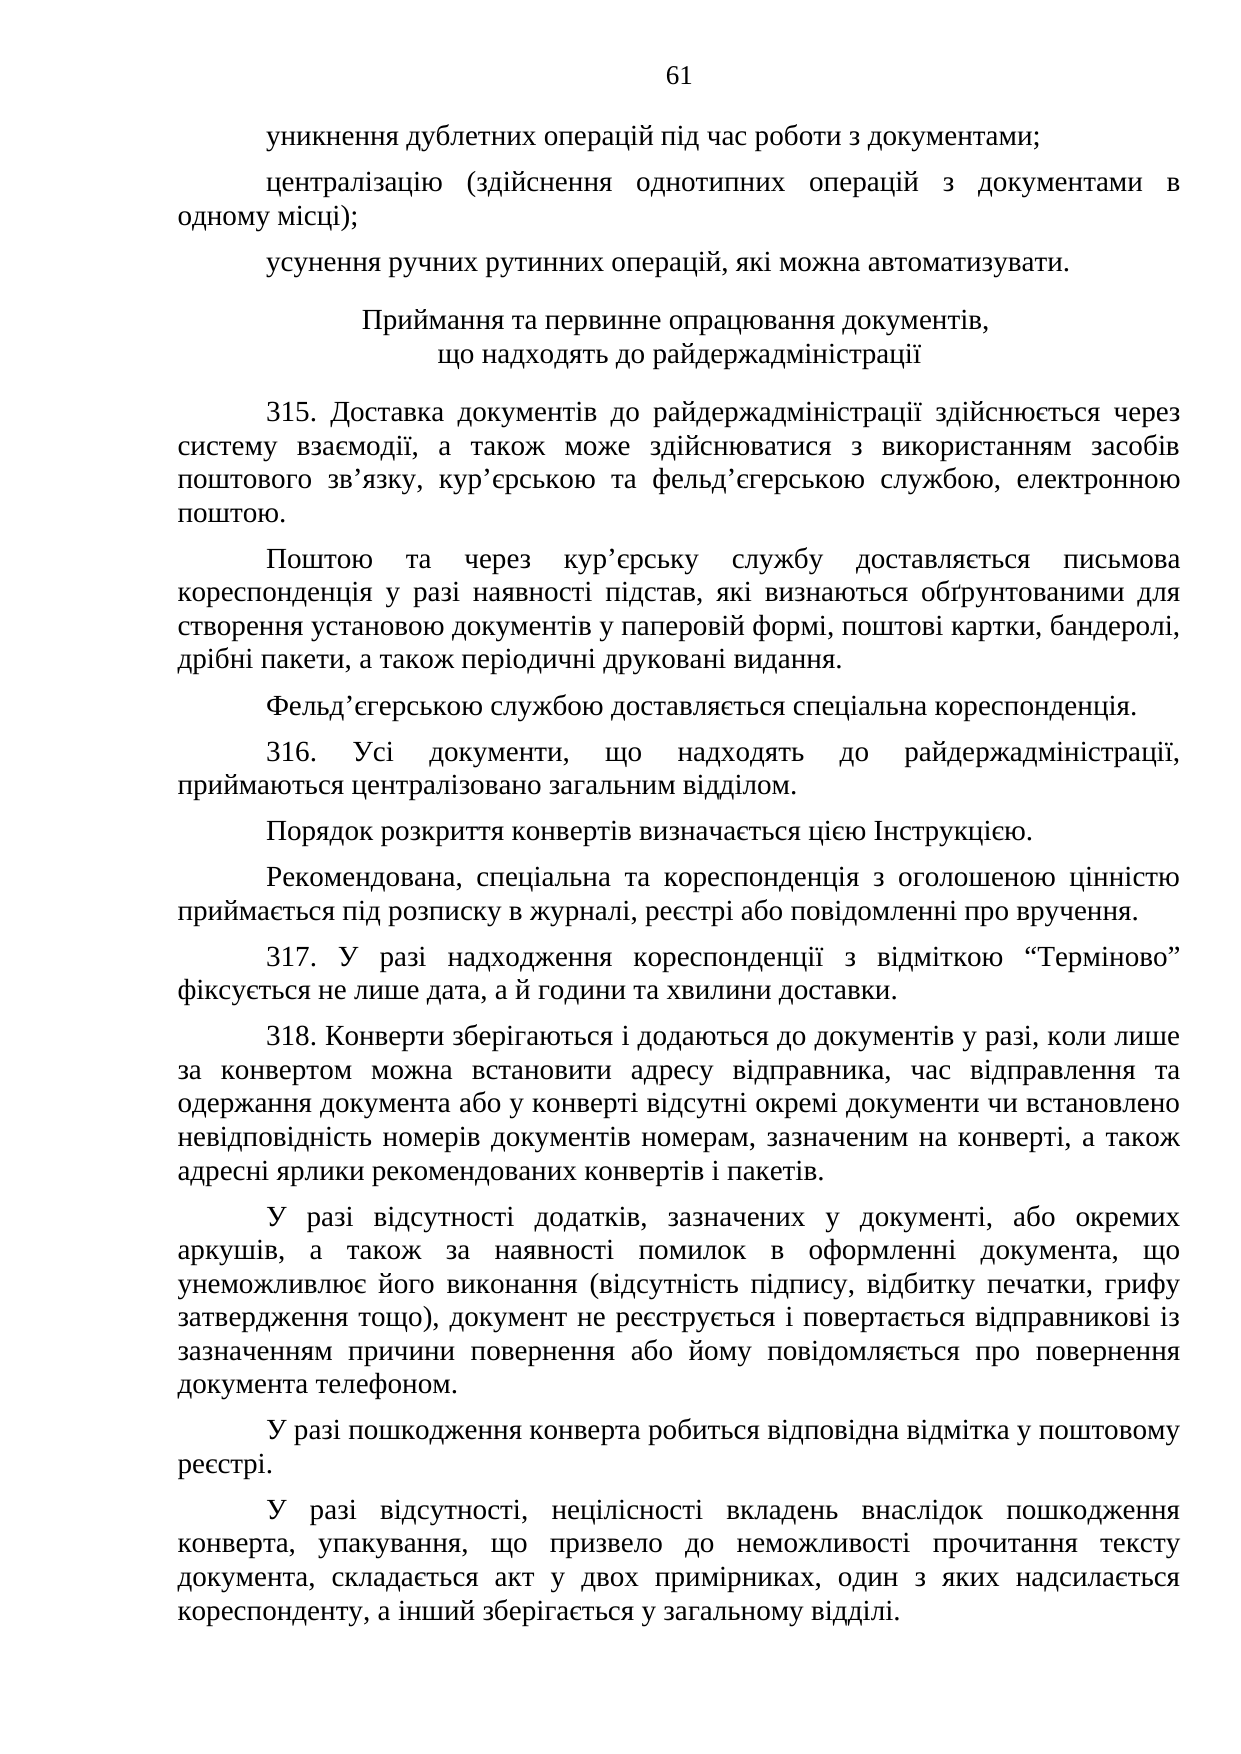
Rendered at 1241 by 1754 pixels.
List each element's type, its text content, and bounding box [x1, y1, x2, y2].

text Рекомендована, спеціальна та кореспонденція з оголошеною цінністю приймається під розписку в журналі, реєстрі або повідомленні про вручення. [177, 859, 1181, 926]
text 318. Конверти зберігаються і додаються до документів у разі, коли лише за конвертом можна встановити адресу відправника, час відправлення та одержання документа або у конверті відсутні окремі документи чи встановлено невідповідність номерів документів номерам, зазначеним на конверті, а також адресні ярлики рекомендованих конвертів і пакетів. [177, 1018, 1181, 1186]
text усунення ручних рутинних операцій, які можна автоматизувати. [177, 244, 1181, 277]
text Поштою та через кур’єрську службу доставляється письмова кореспонденція у разі наявності підстав, які визнаються обґрунтованими для створення установою документів у паперовій формі, поштові картки, бандеролі, дрібні пакети, а також періодичні друковані видання. [177, 541, 1181, 675]
text У разі відсутності додатків, зазначених у документі, або окремих аркушів, а також за наявності помилок в оформленні документа, що унеможливлює його виконання (відсутність підпису, відбитку печатки, грифу затвердження тощо), документ не реєструється і повертається відправникові із зазначенням причини повернення або йому повідомляється про повернення документа телефоном. [177, 1199, 1181, 1400]
text Приймання та первинне опрацювання документів, що надходять до райдержадміністрації [177, 302, 1181, 369]
text 316. Усі документи, що надходять до райдержадміністрації, приймаються централізовано загальним відділом. [177, 734, 1181, 801]
text У разі відсутності, нецілісності вкладень внаслідок пошкодження конверта, упакування, що призвело до неможливості прочитання тексту документа, складається акт у двох примірниках, один з яких надсилається кореспонденту, а інший зберігається у загальному відділі. [177, 1492, 1181, 1626]
text уникнення дублетних операцій під час роботи з документами; [177, 118, 1181, 152]
text Фельд’єгерською службою доставляється спеціальна кореспонденція. [177, 688, 1181, 721]
text 315. Доставка документів до райдержадміністрації здійснюється через систему взаємодії, а також може здійснюватися з використанням засобів поштового зв’язку, кур’єрською та фельд’єгерською службою, електронною поштою. [177, 394, 1181, 528]
text 317. У разі надходження кореспонденції з відміткою “Терміново” фіксується не лише дата, а й години та хвилини доставки. [177, 939, 1181, 1006]
text У разі пошкодження конверта робиться відповідна відмітка у поштовому реєстрі. [177, 1412, 1181, 1479]
text Порядок розкриття конвертів визначається цією Інструкцією. [177, 813, 1181, 847]
text централізацію (здійснення однотипних операцій з документами в одному місці); [177, 164, 1181, 231]
